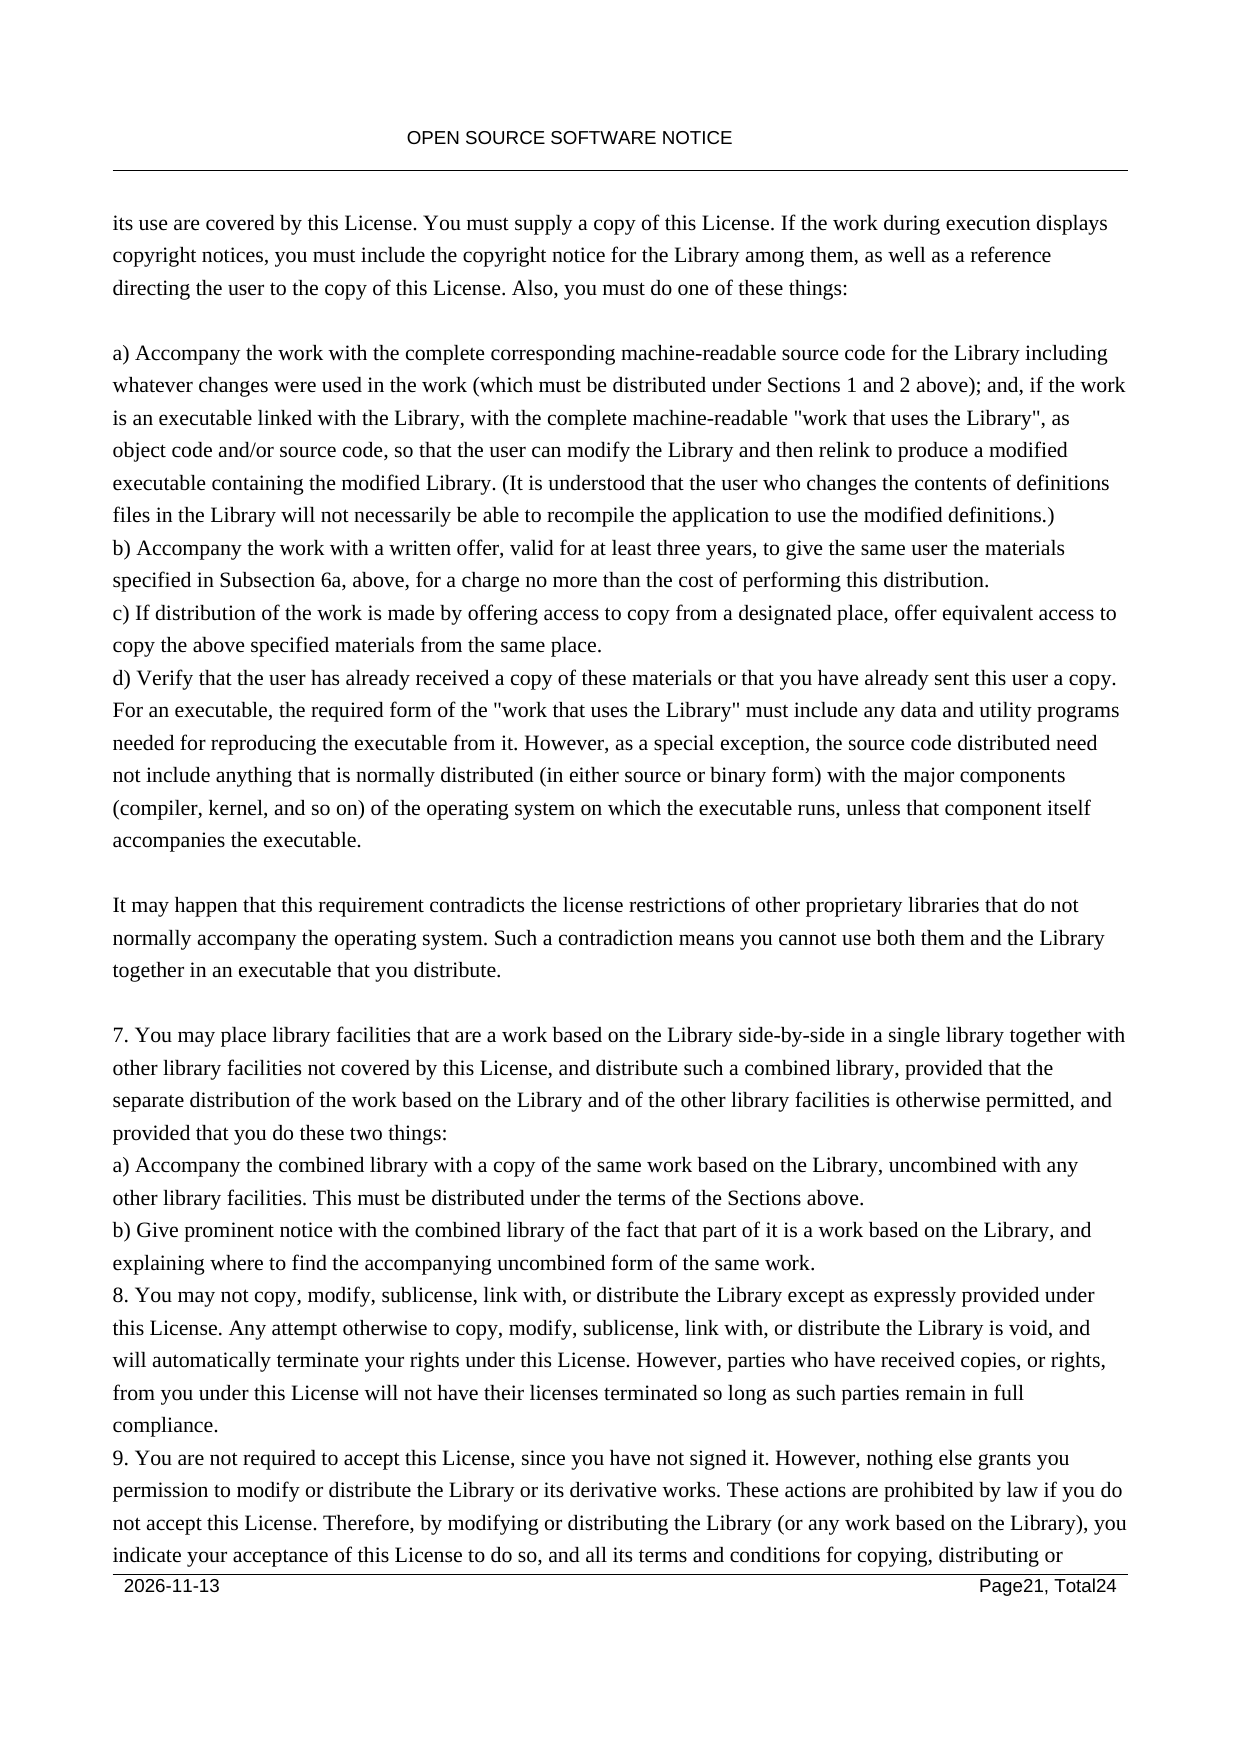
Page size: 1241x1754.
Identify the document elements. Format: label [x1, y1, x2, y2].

text [112, 206, 1128, 1571]
